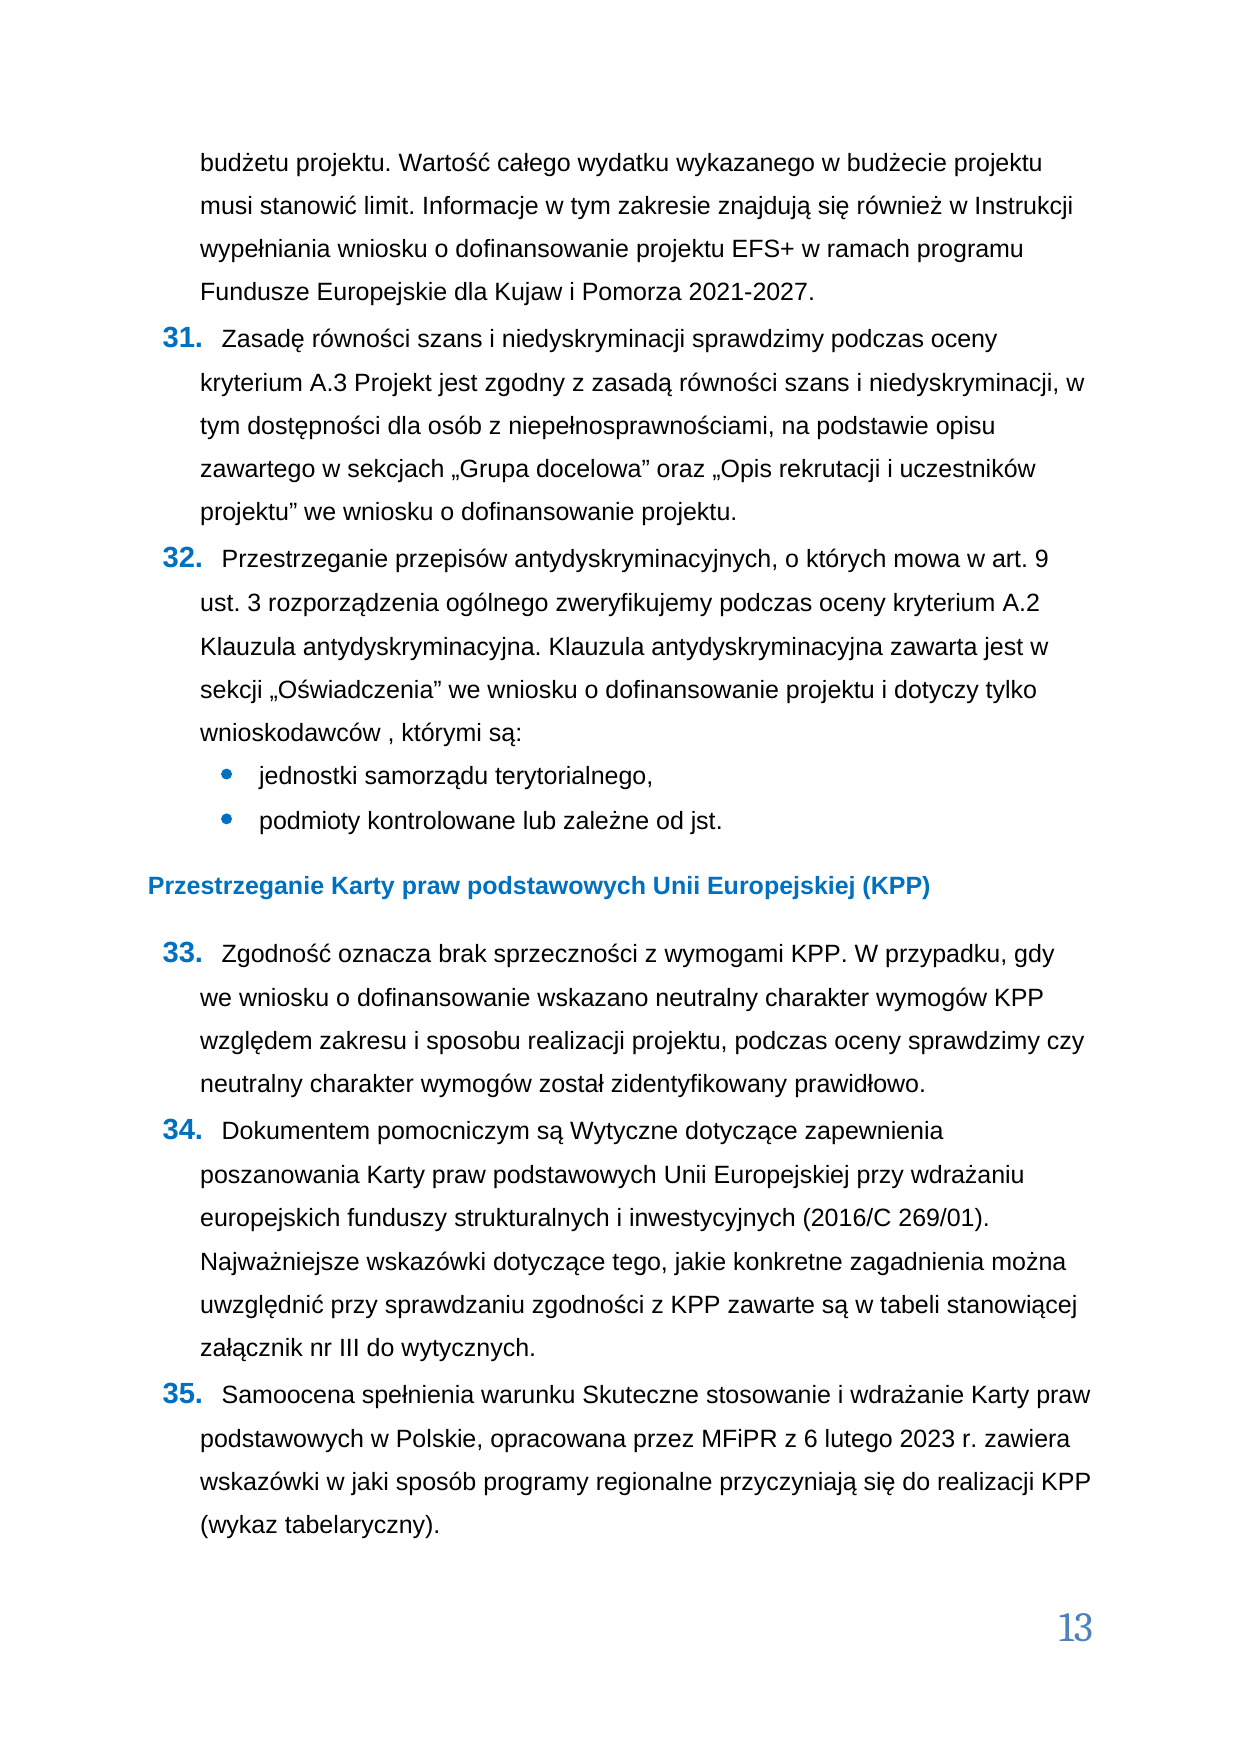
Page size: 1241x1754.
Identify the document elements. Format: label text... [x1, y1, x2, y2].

text Przestrzeganie Karty praw podstawowych Unii Europejskiej (KPP) [148, 871, 1093, 900]
list Przestrzeganie przepisów antydyskryminacyjnych, o których mowa w art. 9 ust. 3 rozporządzenia ogólnego zweryfikujemy podczas oceny kryterium A.2 Klauzula antydyskryminacyjna. Klauzula antydyskryminacyjna zawarta jest w sekcji „Oświadczenia” we wniosku o dofinansowanie projektu i dotyczy tylko wnioskodawców , którymi są: [162, 541, 1093, 747]
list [162, 148, 1093, 306]
list Samoocena spełnienia warunku Skuteczne stosowanie i wdrażanie Karty praw podstawowych w Polskie, opracowana przez MFiPR z 6 lutego 2023 r. zawiera wskazówki w jaki sposób programy regionalne przyczyniają się do realizacji KPP (wykaz tabelaryczny). [162, 1376, 1093, 1539]
list Zgodność oznacza brak sprzeczności z wymogami KPP. W przypadku, gdy we wniosku o dofinansowanie wskazano neutralny charakter wymogów KPP względem zakresu i sposobu realizacji projektu, podczas oceny sprawdzimy czy neutralny charakter wymogów został zidentyfikowany prawidłowo. [162, 935, 1093, 1098]
list podmioty kontrolowane lub zależne od jst. [221, 806, 1093, 835]
list Dokumentem pomocniczym są Wytyczne dotyczące zapewnienia poszanowania Karty praw podstawowych Unii Europejskiej przy wdrażaniu europejskich funduszy strukturalnych i inwestycyjnych (2016/C 269/01). Najważniejsze wskazówki dotyczące tego, jakie konkretne zagadnienia można uwzględnić przy sprawdzaniu zgodności z KPP zawarte są w tabeli stanowiącej załącznik nr III do wytycznych. [162, 1112, 1093, 1362]
list Zasadę równości szans i niedyskryminacji sprawdzimy podczas oceny kryterium A.3 Projekt jest zgodny z zasadą równości szans i niedyskryminacji, w tym dostępności dla osób z niepełnosprawnościami, na podstawie opisu zawartego w sekcjach „Grupa docelowa” oraz „Opis rekrutacji i uczestników projektu” we wniosku o dofinansowanie projektu. [162, 320, 1093, 526]
list jednostki samorządu terytorialnego, [221, 761, 1093, 791]
